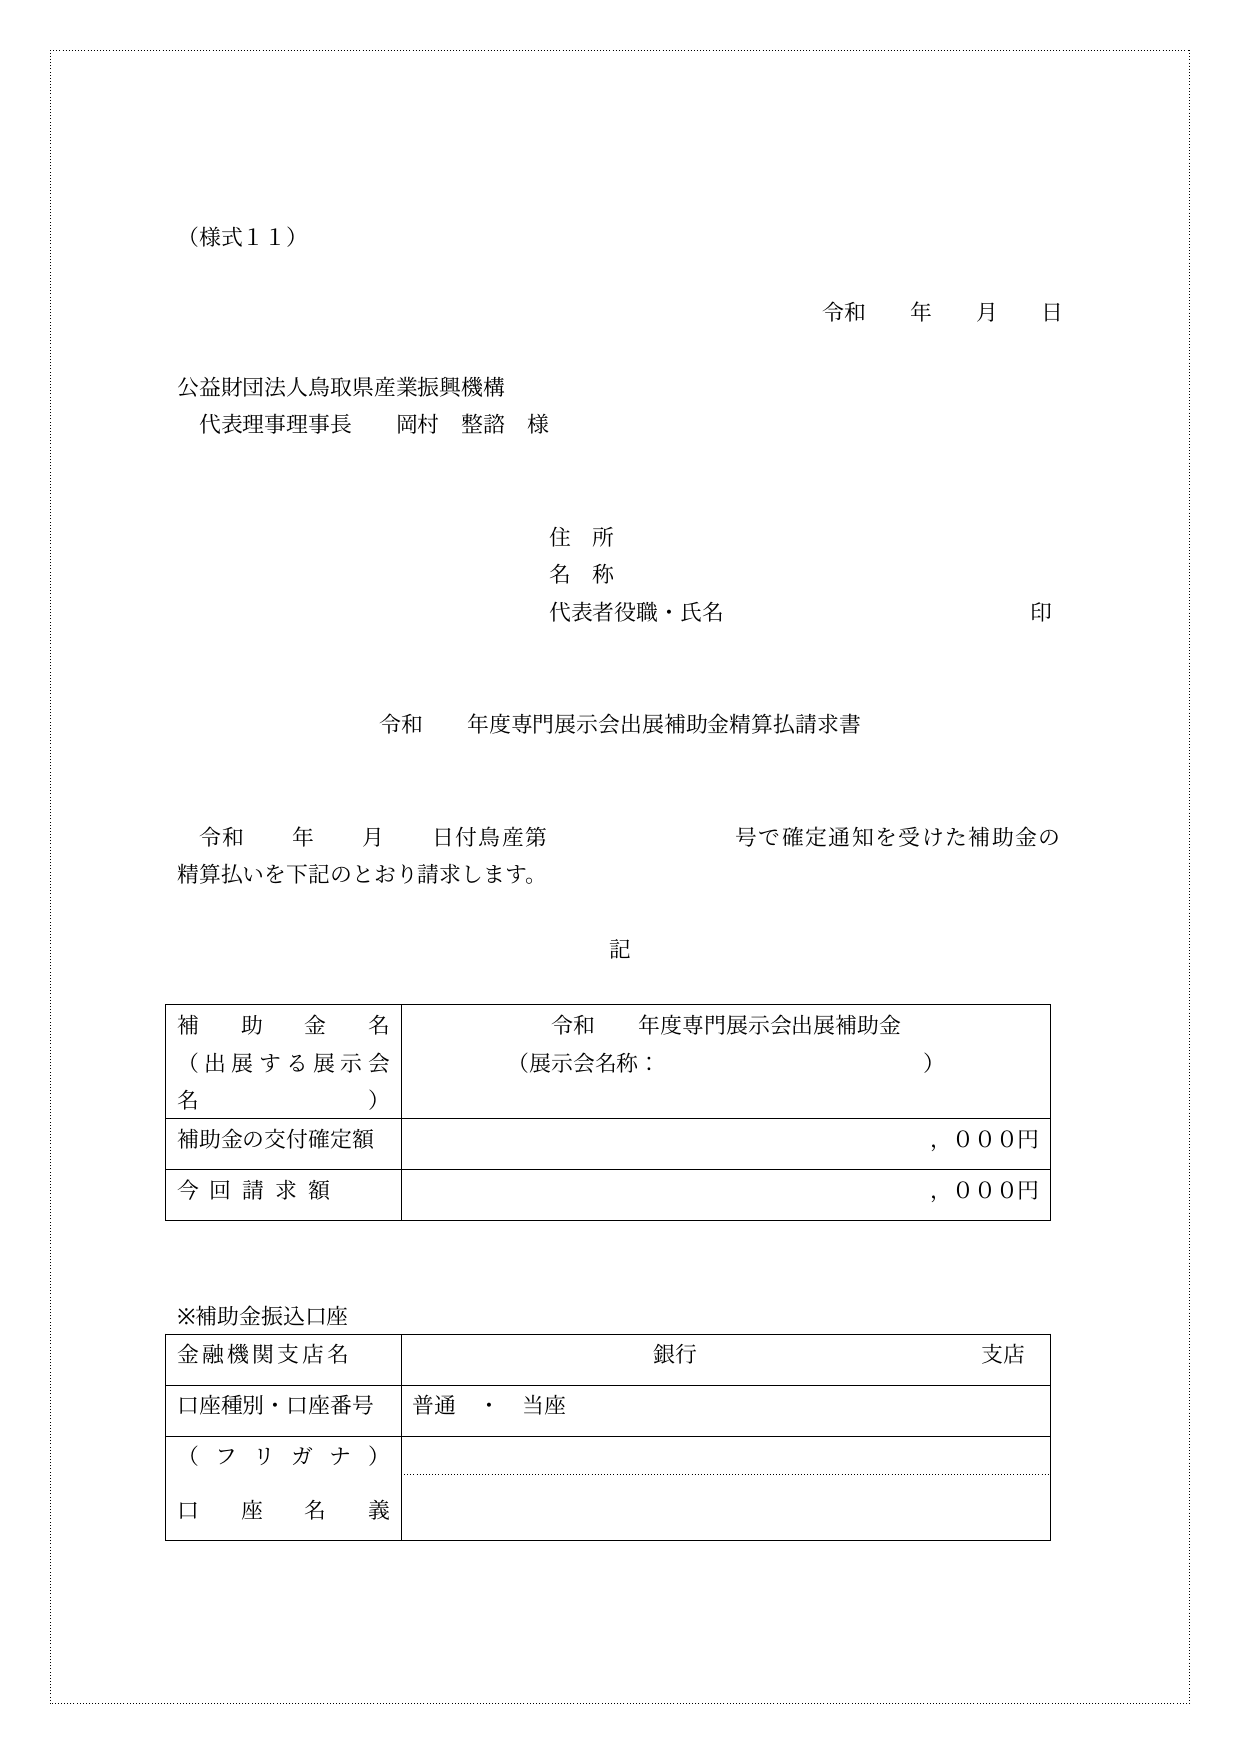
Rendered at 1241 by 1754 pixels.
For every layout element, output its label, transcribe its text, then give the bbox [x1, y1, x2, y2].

table_header 令和 年度専門展示会出展補助金 （展示会名称： ） [402, 1005, 1050, 1118]
text ※補助金振込口座 [177, 1296, 1063, 1333]
table_cell ，０００円 [402, 1170, 1050, 1220]
table_cell 普通 ・ 当座 [402, 1386, 1050, 1436]
text （様式１１） [177, 217, 1063, 254]
text 代表理事理事長 岡村 整諮 様 [177, 404, 1063, 442]
text 名 称 [177, 554, 1063, 592]
text 令和 年 月 日 [177, 292, 1063, 329]
text 令和 年度専門展示会出展補助金精算払請求書 [177, 704, 1063, 742]
table_cell （フリガナ） 口座名義 [166, 1437, 401, 1540]
text 代表者役職・氏名 印 [177, 592, 1063, 629]
table_header 銀行 支店 [402, 1335, 1050, 1384]
table_cell 補助金の交付確定額 [166, 1119, 401, 1169]
text 住 所 [177, 517, 1063, 554]
table_cell [402, 1437, 1050, 1474]
subtitle 記 [177, 929, 1063, 967]
table_cell [402, 1474, 1050, 1540]
table_cell 口座種別・口座番号 [166, 1386, 401, 1436]
table_cell ，０００円 [402, 1119, 1050, 1169]
table_header 金融機関支店名 [166, 1335, 401, 1384]
table_header 補助金名 （出展する展示会名） [166, 1005, 401, 1118]
text 公益財団法人鳥取県産業振興機構 [177, 367, 1063, 404]
text 令和 年 月 日付鳥産第 号で確定通知を受けた補助金の 精算払いを下記のとおり請求します。 [177, 817, 1063, 892]
table_cell 今回請求額 [166, 1170, 401, 1220]
